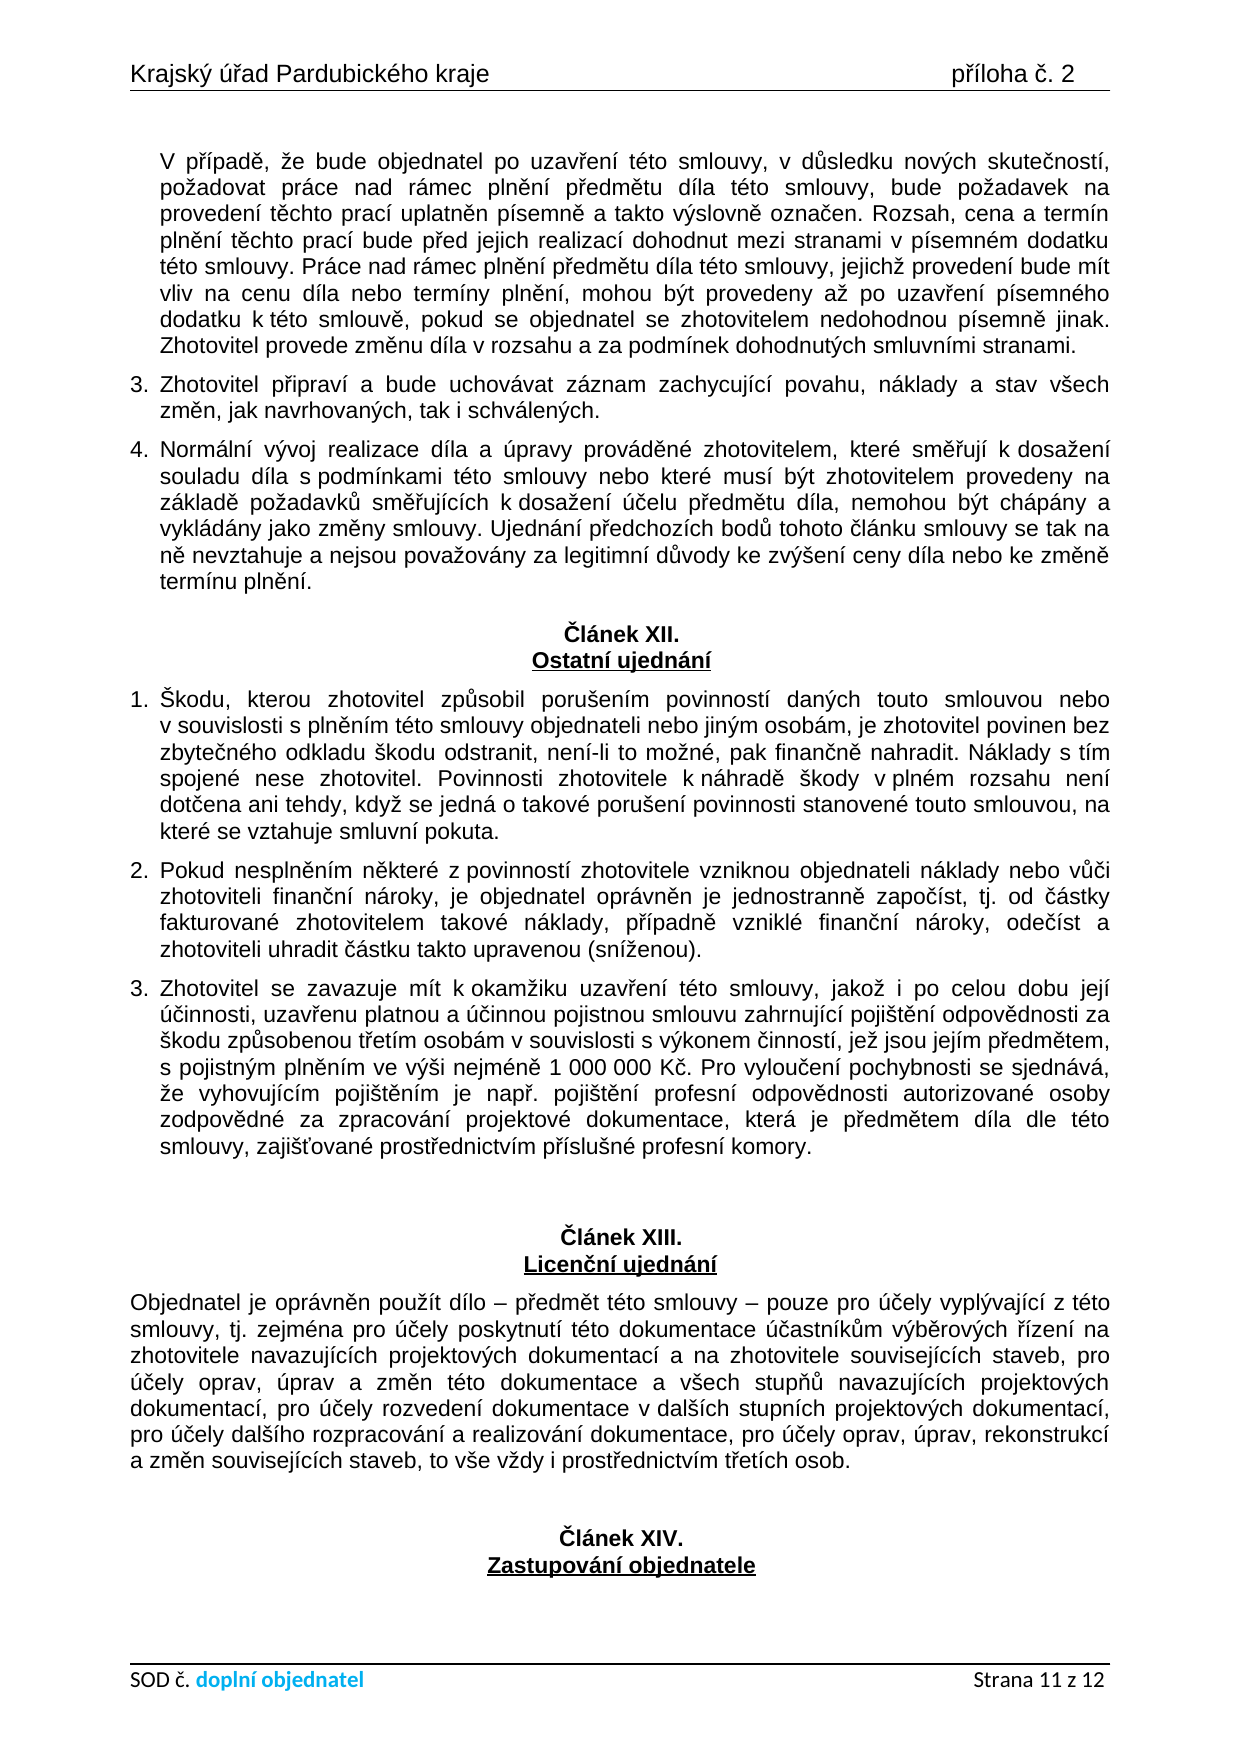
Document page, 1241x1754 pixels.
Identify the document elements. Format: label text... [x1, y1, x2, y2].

list Škodu, kterou zhotovitel způsobil porušením povinností daných touto smlouvou nebo v souvislosti s plněním této smlouvy objednateli nebo jiným osobám, je zhotovitel povinen bez zbytečného odkladu škodu odstranit, není-li to možné, pak finančně nahradit. Náklady s tím spojené nese zhotovitel. Povinnosti zhotovitele k náhradě škody v plném rozsahu není dotčena ani tehdy, když se jedná o takové porušení povinnosti stanovené touto smlouvou, na které se vztahuje smluvní pokuta. [130, 686, 1110, 844]
text Objednatel je oprávněn použít dílo – předmět této smlouvy – pouze pro účely vyplývající z této smlouvy, tj. zejména pro účely poskytnutí této dokumentace účastníkům výběrových řízení na zhotovitele navazujících projektových dokumentací a na zhotovitele souvisejících staveb, pro účely oprav, úprav a změn této dokumentace a všech stupňů navazujících projektových dokumentací, pro účely rozvedení dokumentace v dalších stupních projektových dokumentací, pro účely dalšího rozpracování a realizování dokumentace, pro účely oprav, úprav, rekonstrukcí a změn souvisejících staveb, to vše vždy i prostřednictvím třetích osob. [130, 1289, 1110, 1474]
text Článek XII. [130, 621, 1113, 647]
list Pokud nesplněním některé z povinností zhotovitele vzniknou objednateli náklady nebo vůči zhotoviteli finanční nároky, je objednatel oprávněn je jednostranně započíst, tj. od částky fakturované zhotovitelem takové náklady, případně vzniklé finanční nároky, odečíst a zhotoviteli uhradit částku takto upravenou (sníženou). [130, 857, 1110, 962]
text Zastupování objednatele [130, 1552, 1113, 1578]
list Normální vývoj realizace díla a úpravy prováděné zhotovitelem, které směřují k dosažení souladu díla s podmínkami této smlouvy nebo které musí být zhotovitelem provedeny na základě požadavků směřujících k dosažení účelu předmětu díla, nemohou být chápány a vykládány jako změny smlouvy. Ujednání předchozích bodů tohoto článku smlouvy se tak na ně nevztahuje a nejsou považovány za legitimní důvody ke zvýšení ceny díla nebo ke změně termínu plnění. [130, 436, 1110, 594]
text Článek XIII. [130, 1224, 1113, 1251]
list Zhotovitel připraví a bude uchovávat záznam zachycující povahu, náklady a stav všech změn, jak navrhovaných, tak i schválených. [130, 371, 1110, 424]
list Zhotovitel se zavazuje mít k okamžiku uzavření této smlouvy, jakož i po celou dobu její účinnosti, uzavřenu platnou a účinnou pojistnou smlouvu zahrnující pojištění odpovědnosti za škodu způsobenou třetím osobám v souvislosti s výkonem činností, jež jsou jejím předmětem, s pojistným plněním ve výši nejméně 1 000 000 Kč. Pro vyloučení pochybnosti se sjednává, že vyhovujícím pojištěním je např. pojištění profesní odpovědnosti autorizované osoby zodpovědné za zpracování projektové dokumentace, která je předmětem díla dle této smlouvy, zajišťované prostřednictvím příslušné profesní komory. [130, 974, 1110, 1159]
text Článek XIV. [130, 1525, 1113, 1552]
subtitle Licenční ujednání [130, 1251, 1110, 1277]
text V případě, že bude objednatel po uzavření této smlouvy, v důsledku nových skutečností, požadovat práce nad rámec plnění předmětu díla této smlouvy, bude požadavek na provedení těchto prací uplatněn písemně a takto výslovně označen. Rozsah, cena a termín plnění těchto prací bude před jejich realizací dohodnut mezi stranami v písemném dodatku této smlouvy. Práce nad rámec plnění předmětu díla této smlouvy, jejichž provedení bude mít vliv na cenu díla nebo termíny plnění, mohou být provedeny až po uzavření písemného dodatku k této smlouvě, pokud se objednatel se zhotovitelem nedohodnou písemně jinak. Zhotovitel provede změnu díla v rozsahu a za podmínek dohodnutých smluvními stranami. [159, 148, 1110, 358]
text Ostatní ujednání [130, 647, 1113, 673]
